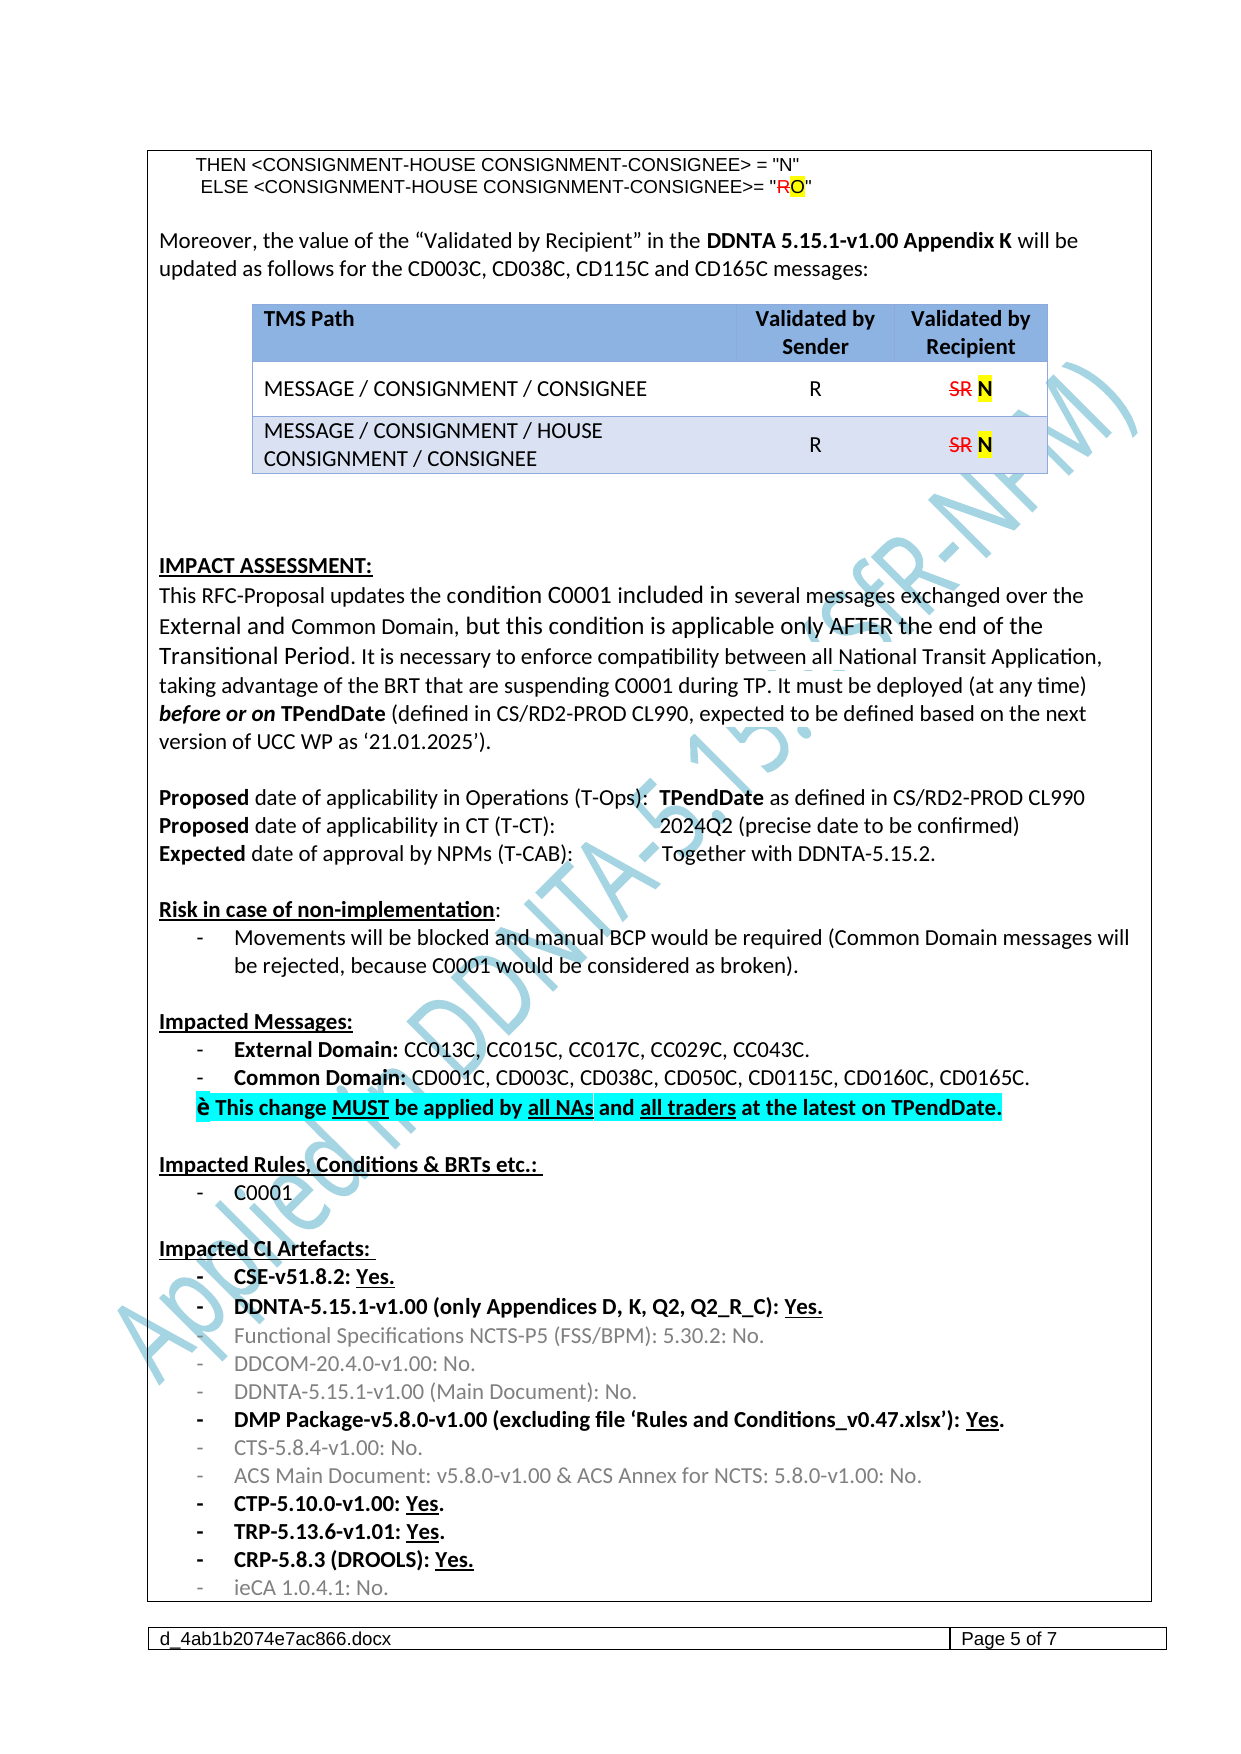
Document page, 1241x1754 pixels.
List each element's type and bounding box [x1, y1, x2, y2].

table_header [148, 151, 1151, 1601]
